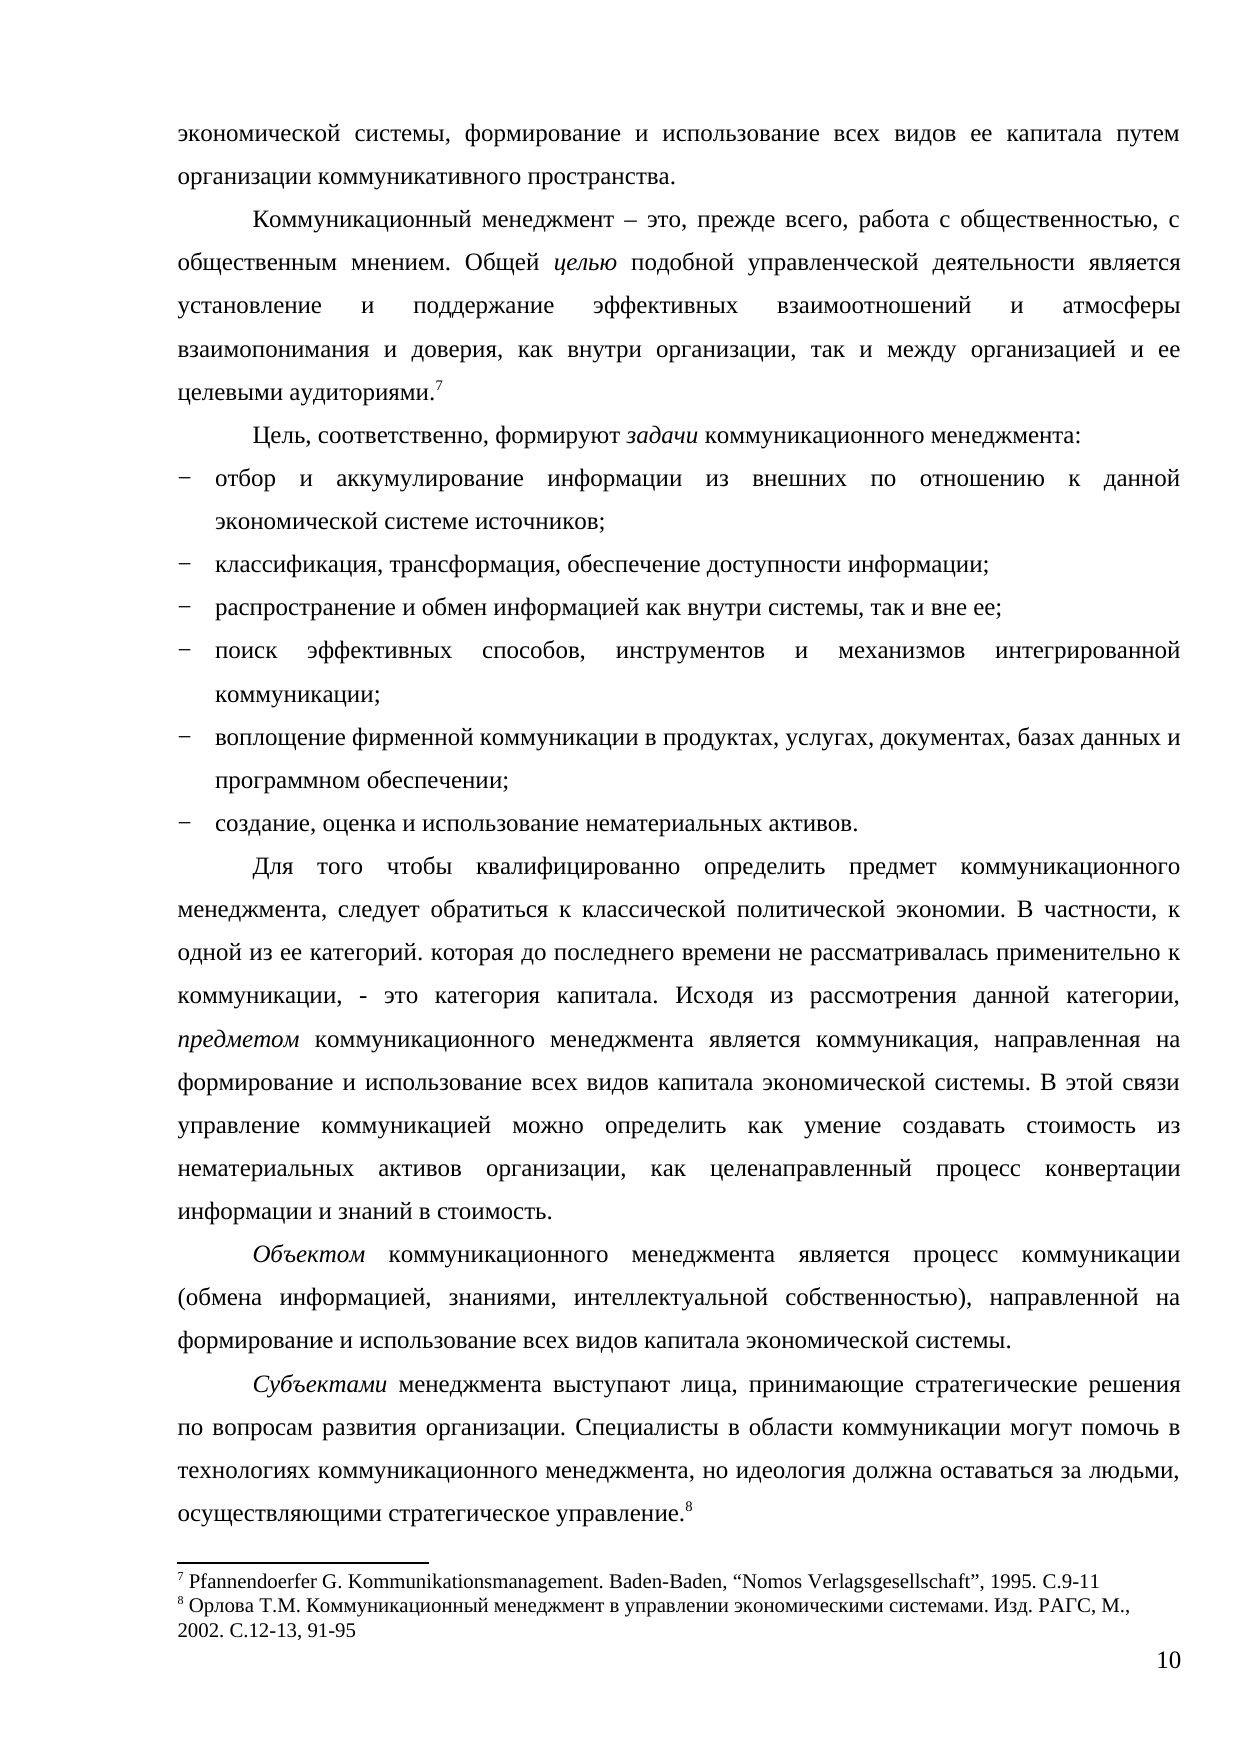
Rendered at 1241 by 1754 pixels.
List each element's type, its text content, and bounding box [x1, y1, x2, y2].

text Коммуникационный менеджмент – это, прежде всего, работа с общественностью, с общественным мнением. Общей целью подобной управленческой деятельности является установление и поддержание эффективных взаимоотношений и атмосферы взаимопонимания и доверия, как внутри организации, так и между организацией и ее целевыми аудиториями. [177, 204, 1181, 406]
list создание, оценка и использование нематериальных активов. [177, 808, 1181, 837]
list распространение и обмен информацией как внутри системы, так и вне ее; [177, 592, 1181, 621]
list отбор и аккумулирование информации из внешних по отношению к данной экономической системе источников; [177, 463, 1181, 535]
text Объектом коммуникационного менеджмента является процесс коммуникации (обмена информацией, знаниями, интеллектуальной собственностью), направленной на формирование и использование всех видов капитала экономической системы. [177, 1239, 1181, 1354]
text Цель, соответственно, формируют задачи коммуникационного менеджмента: [177, 420, 1181, 449]
text Субъектами менеджмента выступают лица, принимающие стратегические решения по вопросам развития организации. Специалисты в области коммуникации могут помочь в технологиях коммуникационного менеджмента, но идеология должна оставаться за людьми, осуществляющими стратегическое управление. [177, 1369, 1181, 1527]
list поиск эффективных способов, инструментов и механизмов интегрированной коммуникации; [177, 636, 1181, 707]
list классификация, трансформация, обеспечение доступности информации; [177, 549, 1181, 578]
text Для того чтобы квалифицированно определить предмет коммуникационного менеджмента, следует обратиться к классической политической экономии. В частности, к одной из ее категорий. которая до последнего времени не рассматривалась применительно к коммуникации, - это категория капитала. Исходя из рассмотрения данной категории, предметом коммуникационного менеджмента является коммуникация, направленная на формирование и использование всех видов капитала экономической системы. В этой связи управление коммуникацией можно определить как умение создавать стоимость из нематериальных активов организации, как целенаправленный процесс конвертации информации и знаний в стоимость. [177, 851, 1181, 1225]
list воплощение фирменной коммуникации в продуктах, услугах, документах, базах данных и программном обеспечении; [177, 722, 1181, 794]
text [177, 118, 1181, 190]
